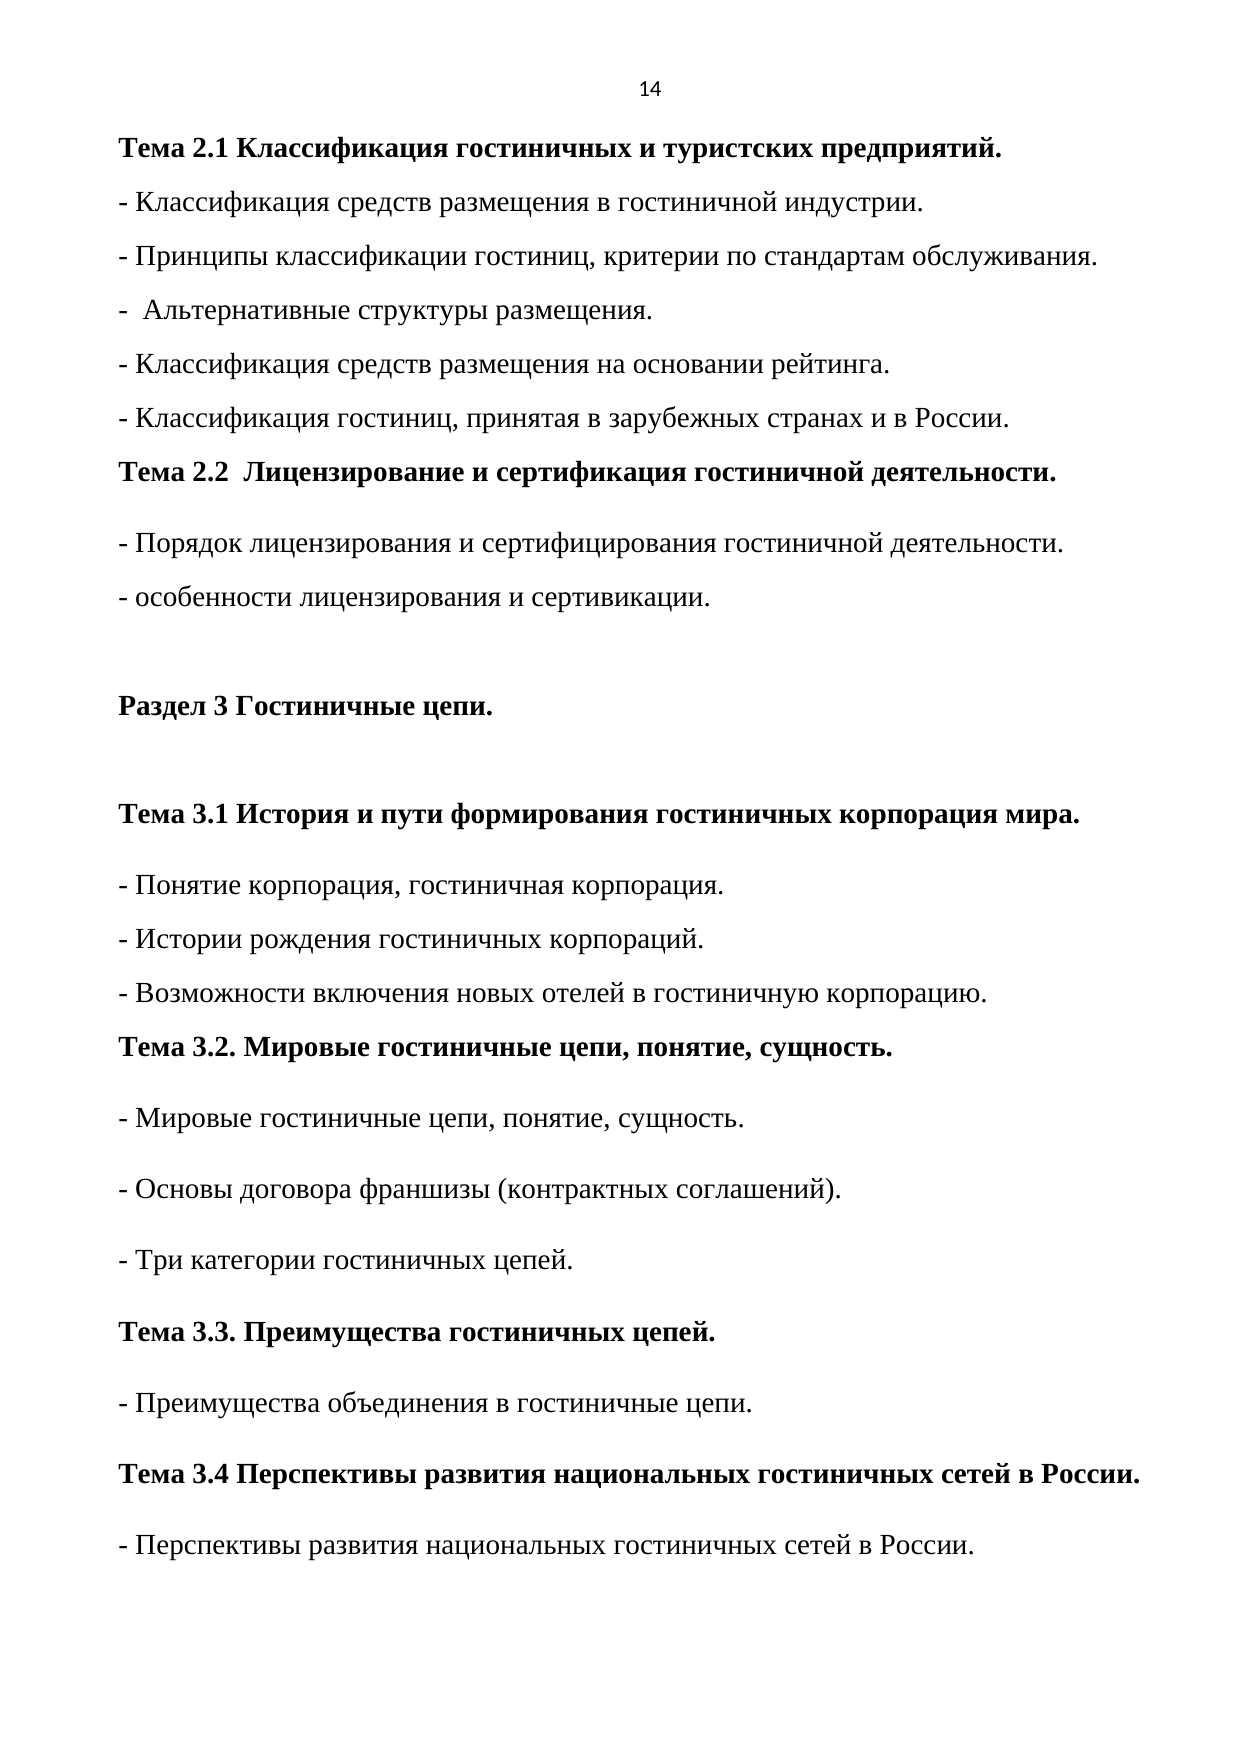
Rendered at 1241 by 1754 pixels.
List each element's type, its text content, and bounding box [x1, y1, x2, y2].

text - Классификация гостиниц, принятая в зарубежных странах и в России. [118, 400, 1181, 434]
text - Перспективы развития национальных гостиничных сетей в России. [118, 1527, 1181, 1561]
text - Понятие корпорация, гостиничная корпорация. [118, 867, 1181, 900]
text Раздел 3 Гостиничные цепи. [118, 688, 1181, 721]
text - Классификация средств размещения в гостиничной индустрии. [118, 184, 1181, 217]
text Тема 3.3. Преимущества гостиничных цепей. [118, 1314, 1181, 1347]
text Тема 3.2. Мировые гостиничные цепи, понятие, сущность. [118, 1029, 1181, 1063]
text - Преимущества объединения в гостиничные цепи. [118, 1385, 1181, 1418]
text - Классификация средств размещения на основании рейтинга. [118, 346, 1181, 380]
text Тема 3.4 Перспективы развития национальных гостиничных сетей в России. [118, 1456, 1181, 1489]
text - Три категории гостиничных цепей. [118, 1242, 1181, 1276]
text - Истории рождения гостиничных корпораций. [118, 921, 1181, 954]
text - Порядок лицензирования и сертифицирования гостиничной деятельности. [118, 525, 1181, 559]
text Тема 2.1 Классификация гостиничных и туристских предприятий. [118, 130, 1181, 163]
text - особенности лицензирования и сертивикации. [118, 579, 1181, 613]
text Тема 3.1 История и пути формирования гостиничных корпорация мира. [118, 796, 1181, 829]
text - Принципы классификации гостиниц, критерии по стандартам обслуживания. [118, 238, 1181, 272]
text - Альтернативные структуры размещения. [118, 292, 1181, 326]
text Тема 2.2 Лицензирование и сертификация гостиничной деятельности. [118, 454, 1181, 488]
text - Возможности включения новых отелей в гостиничную корпорацию. [118, 975, 1181, 1008]
text - Мировые гостиничные цепи, понятие, сущность. [118, 1100, 1181, 1134]
text - Основы договора франшизы (контрактных соглашений). [118, 1171, 1181, 1205]
